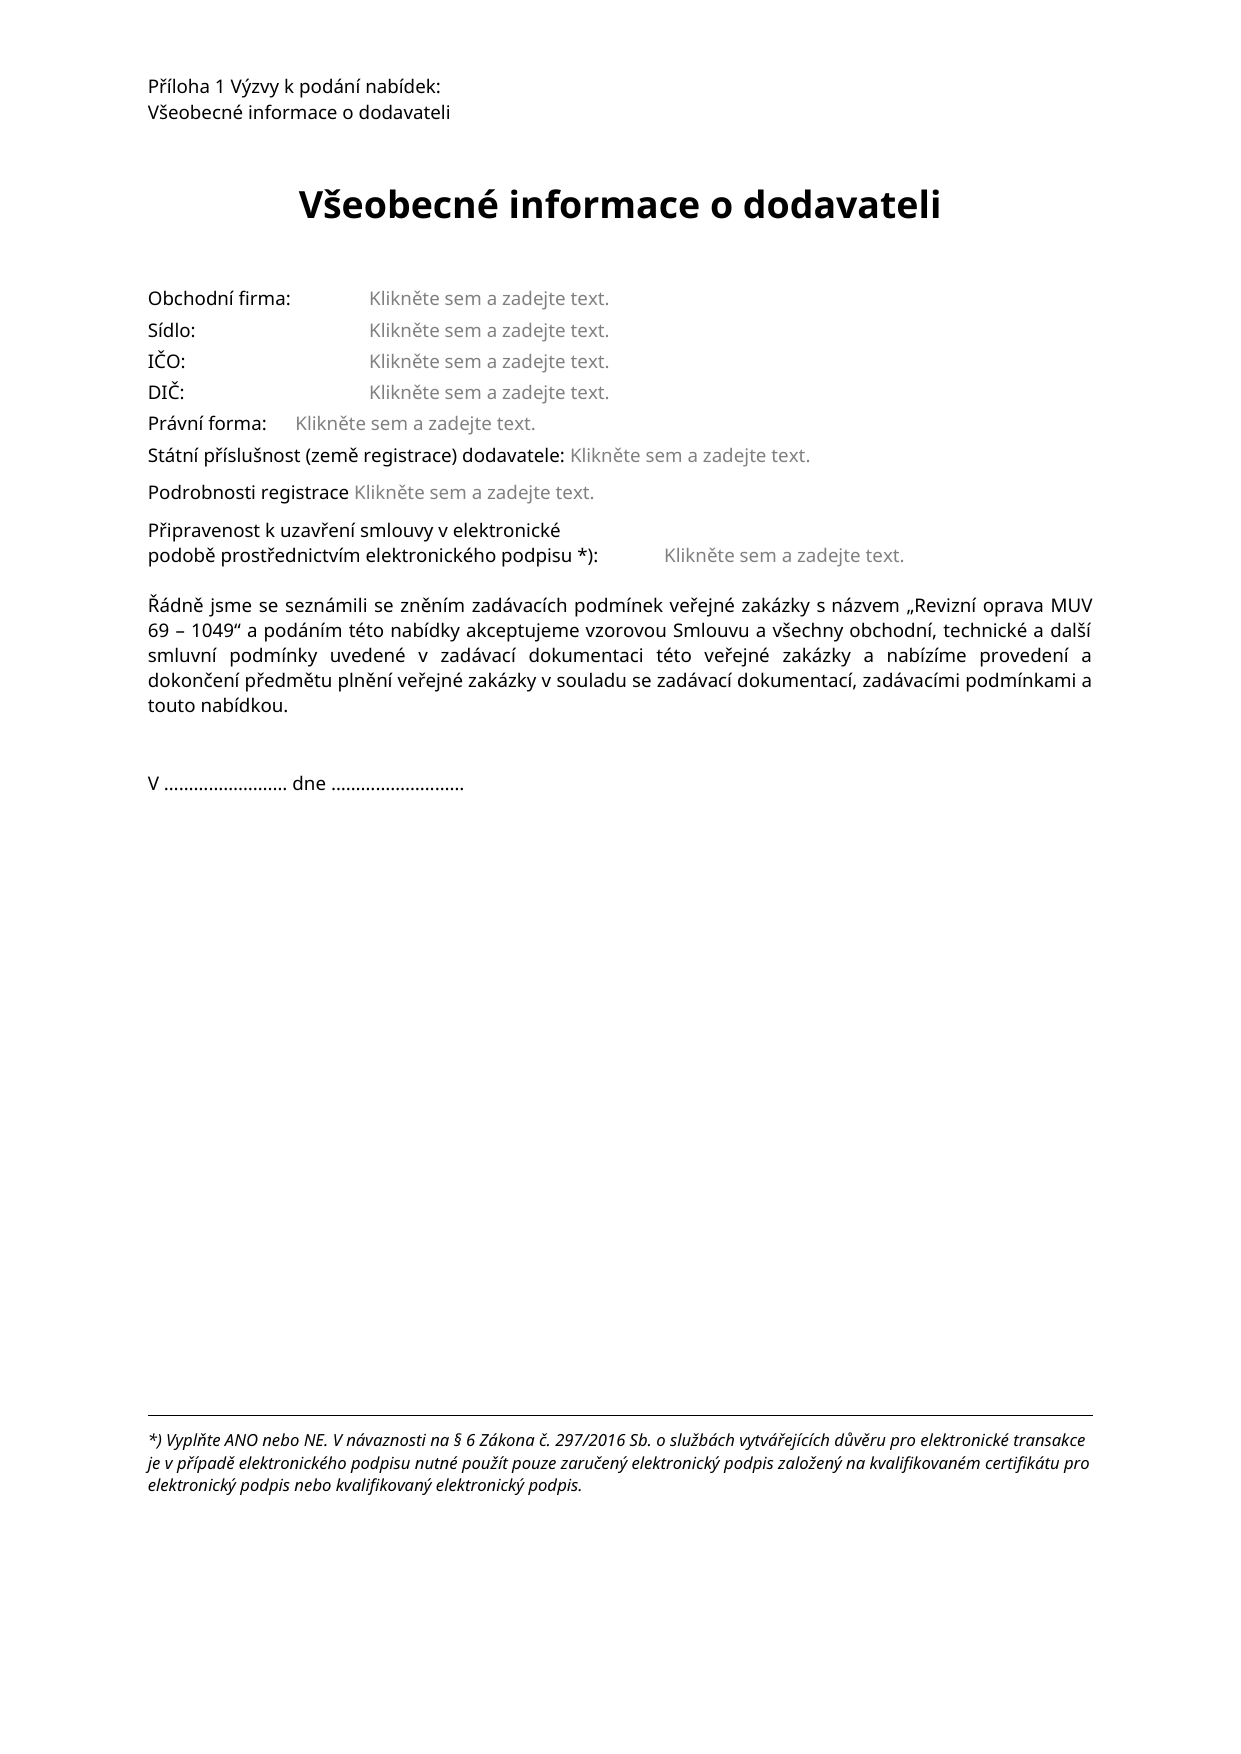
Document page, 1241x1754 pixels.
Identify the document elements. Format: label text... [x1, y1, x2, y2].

text podobě prostřednictvím elektronického podpisu *): [148, 542, 1093, 567]
text V ………………….… dne ……………………… [148, 767, 1092, 796]
text *) Vyplňte ANO nebo NE. V návaznosti na § 6 Zákona č. 297/2016 Sb. o službách vytvářejících důvěru pro elektronické transakce je v případě elektronického podpisu nutné použít pouze zaručený elektronický podpis založený na kvalifikovaném certifikátu pro elektronický podpis nebo kvalifikovaný elektronický podpis. [148, 1429, 1093, 1497]
text Obchodní firma: [148, 286, 1093, 311]
text Podrobnosti registrace [148, 479, 1093, 504]
text Právní forma: [148, 411, 1093, 436]
text Řádně jsme se seznámili se zněním zadávacích podmínek veřejné zakázky s názvem „Revizní oprava MUV 69 – 1049“ a podáním této nabídky akceptujeme vzorovou Smlouvu a všechny obchodní, technické a další smluvní podmínky uvedené v zadávací dokumentaci této veřejné zakázky a nabízíme provedení a dokončení předmětu plnění veřejné zakázky v souladu se zadávací dokumentací, zadávacími podmínkami a touto nabídkou. [148, 592, 1093, 717]
title Všeobecné informace o dodavateli [148, 178, 1093, 229]
text Státní příslušnost (země registrace) dodavatele: [148, 442, 1093, 467]
text Sídlo: [148, 317, 1093, 342]
text Připravenost k uzavření smlouvy v elektronické [148, 517, 1093, 542]
text IČO: [148, 348, 1093, 373]
text DIČ: [148, 379, 1093, 404]
